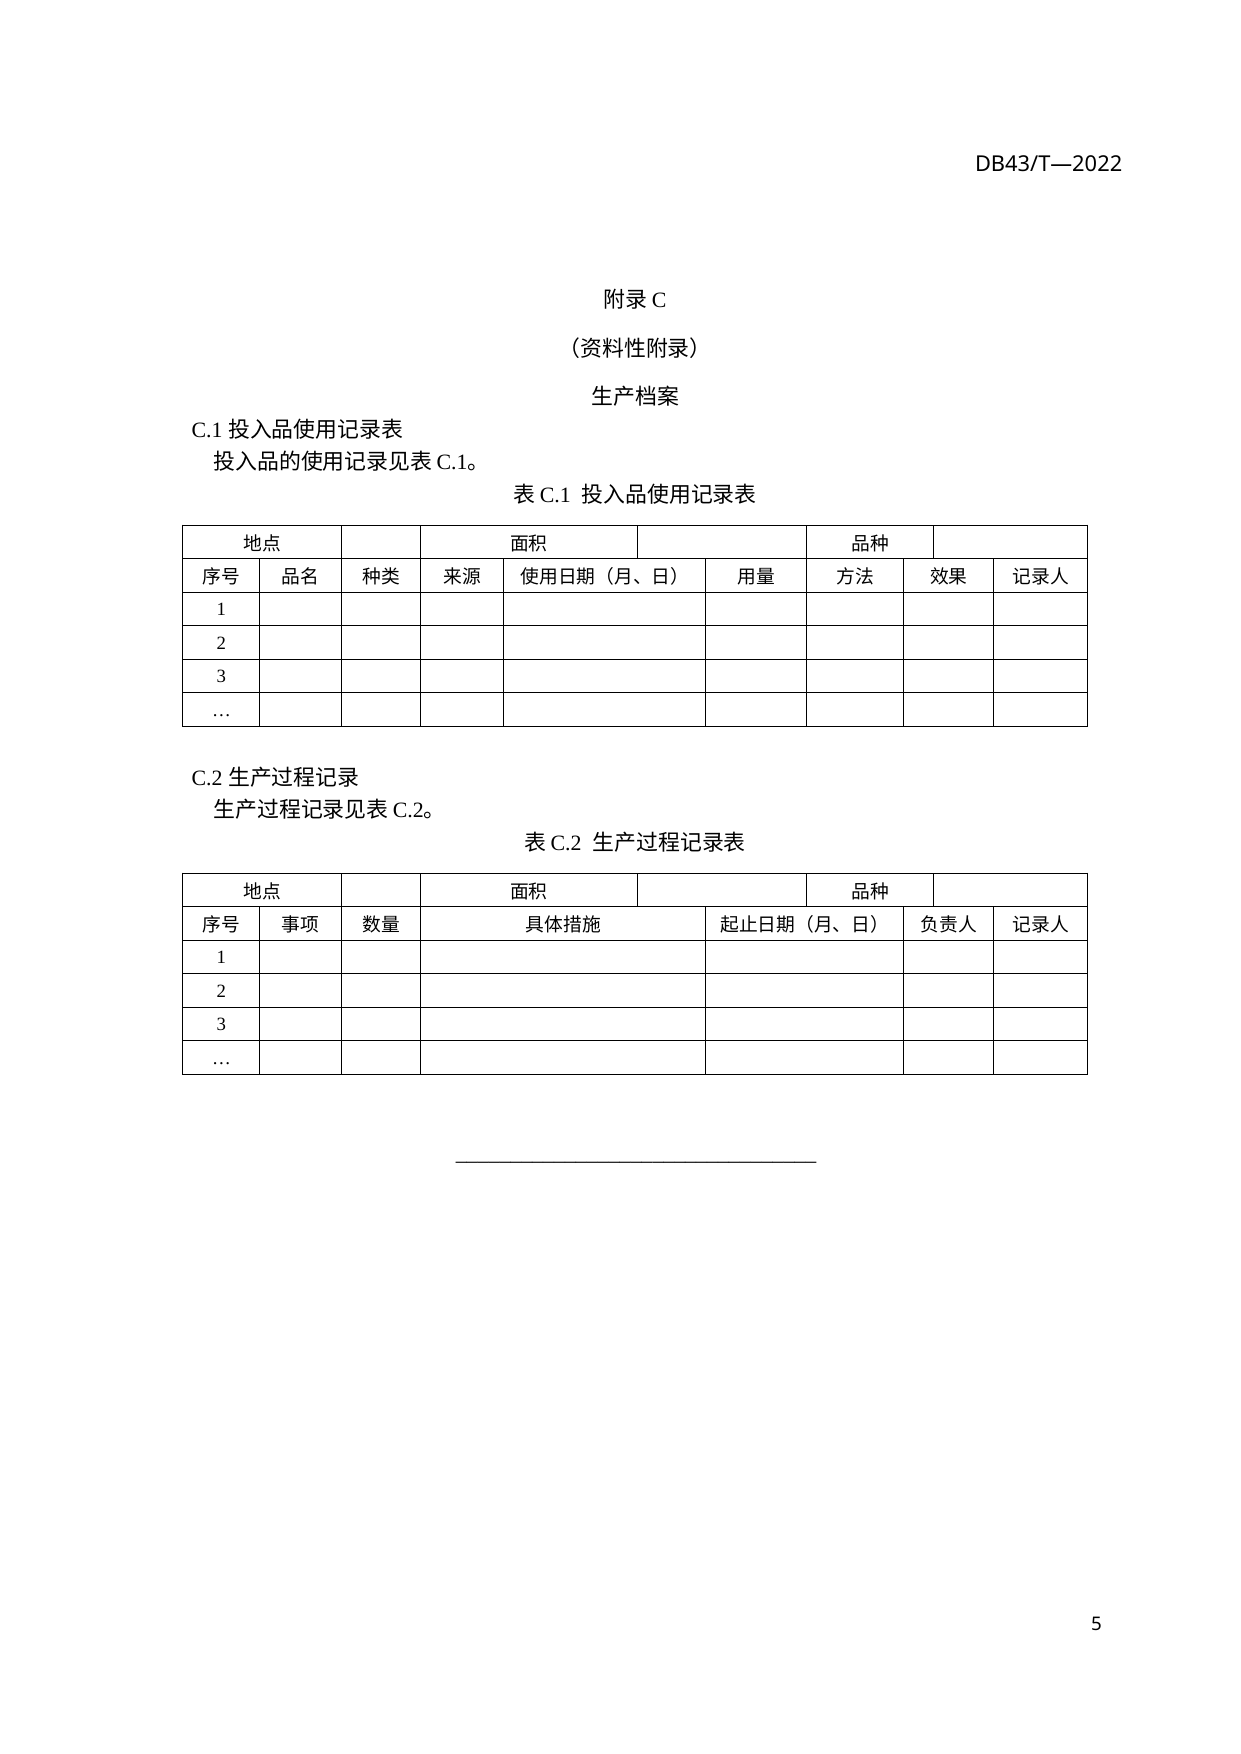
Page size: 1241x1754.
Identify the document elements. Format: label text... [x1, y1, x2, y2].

table_cell [342, 593, 420, 625]
table_cell 效果 [904, 559, 993, 592]
table_cell [994, 974, 1087, 1007]
table_cell [421, 941, 705, 973]
table_cell [260, 1008, 341, 1040]
table_cell 方法 [807, 559, 903, 592]
table_cell … [183, 693, 259, 726]
table_header [342, 526, 420, 558]
table_cell 3 [183, 1008, 259, 1040]
table_header 品种 [807, 874, 933, 906]
table_cell [504, 693, 705, 726]
table_cell [994, 1008, 1087, 1040]
table_cell [807, 660, 903, 692]
table_cell 具体措施 [421, 907, 705, 940]
table_cell … [183, 1041, 259, 1074]
table_header [934, 874, 1087, 906]
text _________________________________ [456, 1140, 817, 1165]
table_cell 2 [183, 626, 259, 659]
table_cell [706, 626, 806, 659]
table_cell [994, 626, 1087, 659]
table_cell 负责人 [904, 907, 993, 940]
table_cell [421, 1041, 705, 1074]
table_cell [260, 593, 341, 625]
table_cell 数量 [342, 907, 420, 940]
table_header 品种 [807, 526, 933, 558]
table_cell 序号 [183, 907, 259, 940]
table_cell [260, 941, 341, 973]
table_header 地点 [183, 526, 341, 558]
table_cell 用量 [706, 559, 806, 592]
table_header [342, 874, 420, 906]
table_cell [904, 1008, 993, 1040]
table_cell [904, 626, 993, 659]
table_cell [904, 1041, 993, 1074]
table_cell [994, 941, 1087, 973]
table_cell [807, 693, 903, 726]
table_cell 记录人 [994, 559, 1087, 592]
table_cell 来源 [421, 559, 503, 592]
table_cell 1 [183, 593, 259, 625]
table_cell [260, 626, 341, 659]
table_cell [706, 593, 806, 625]
table_cell [421, 974, 705, 1007]
table_header 地点 [183, 874, 341, 906]
table_cell [994, 660, 1087, 692]
table_cell 1 [183, 941, 259, 973]
table_header [638, 874, 806, 906]
text 表C.1 投入品使用记录表 [148, 476, 1122, 509]
table_cell [706, 941, 903, 973]
text 投入品的使用记录见表C.1。 [148, 444, 1122, 476]
table_cell [706, 1041, 903, 1074]
table_cell 种类 [342, 559, 420, 592]
table_cell [260, 974, 341, 1007]
table_cell [421, 660, 503, 692]
table_cell [342, 660, 420, 692]
table_cell [706, 693, 806, 726]
table_cell 事项 [260, 907, 341, 940]
table_cell [342, 1008, 420, 1040]
table_cell [342, 626, 420, 659]
table_cell 序号 [183, 559, 259, 592]
table_cell [342, 941, 420, 973]
table_cell [504, 593, 705, 625]
text 生产档案 [148, 379, 1122, 411]
table_cell [504, 660, 705, 692]
text 表C.2 生产过程记录表 [148, 824, 1122, 857]
table_cell 品名 [260, 559, 341, 592]
table_cell [421, 626, 503, 659]
table_cell [342, 974, 420, 1007]
table_cell [904, 593, 993, 625]
table_cell [904, 941, 993, 973]
table_cell [807, 626, 903, 659]
text 生产过程记录见表C.2。 [148, 792, 1122, 824]
table_cell [342, 693, 420, 726]
table_header 面积 [421, 874, 637, 906]
table_cell [421, 593, 503, 625]
table_cell [342, 1041, 420, 1074]
table_cell [904, 660, 993, 692]
text C.2 生产过程记录 [148, 759, 1122, 792]
table_cell [994, 1041, 1087, 1074]
table_cell [904, 974, 993, 1007]
list 附录C [148, 282, 1122, 314]
table_cell 3 [183, 660, 259, 692]
table_cell [260, 1041, 341, 1074]
text C.1 投入品使用记录表 [148, 411, 1122, 444]
table_cell [904, 693, 993, 726]
table_cell [260, 693, 341, 726]
table_header [934, 526, 1087, 558]
table_cell [807, 593, 903, 625]
table_cell 使用日期（月、日） [504, 559, 705, 592]
table_cell [260, 660, 341, 692]
table_cell [994, 693, 1087, 726]
table_header [638, 526, 806, 558]
table_cell [994, 593, 1087, 625]
table_cell [504, 626, 705, 659]
table_cell [421, 1008, 705, 1040]
table_cell 2 [183, 974, 259, 1007]
table_cell 记录人 [994, 907, 1087, 940]
table_cell [706, 1008, 903, 1040]
table_header 面积 [421, 526, 637, 558]
table_cell [706, 660, 806, 692]
table_cell [706, 974, 903, 1007]
table_cell [421, 693, 503, 726]
text （资料性附录） [148, 330, 1122, 363]
table_cell 起止日期（月、日） [706, 907, 903, 940]
